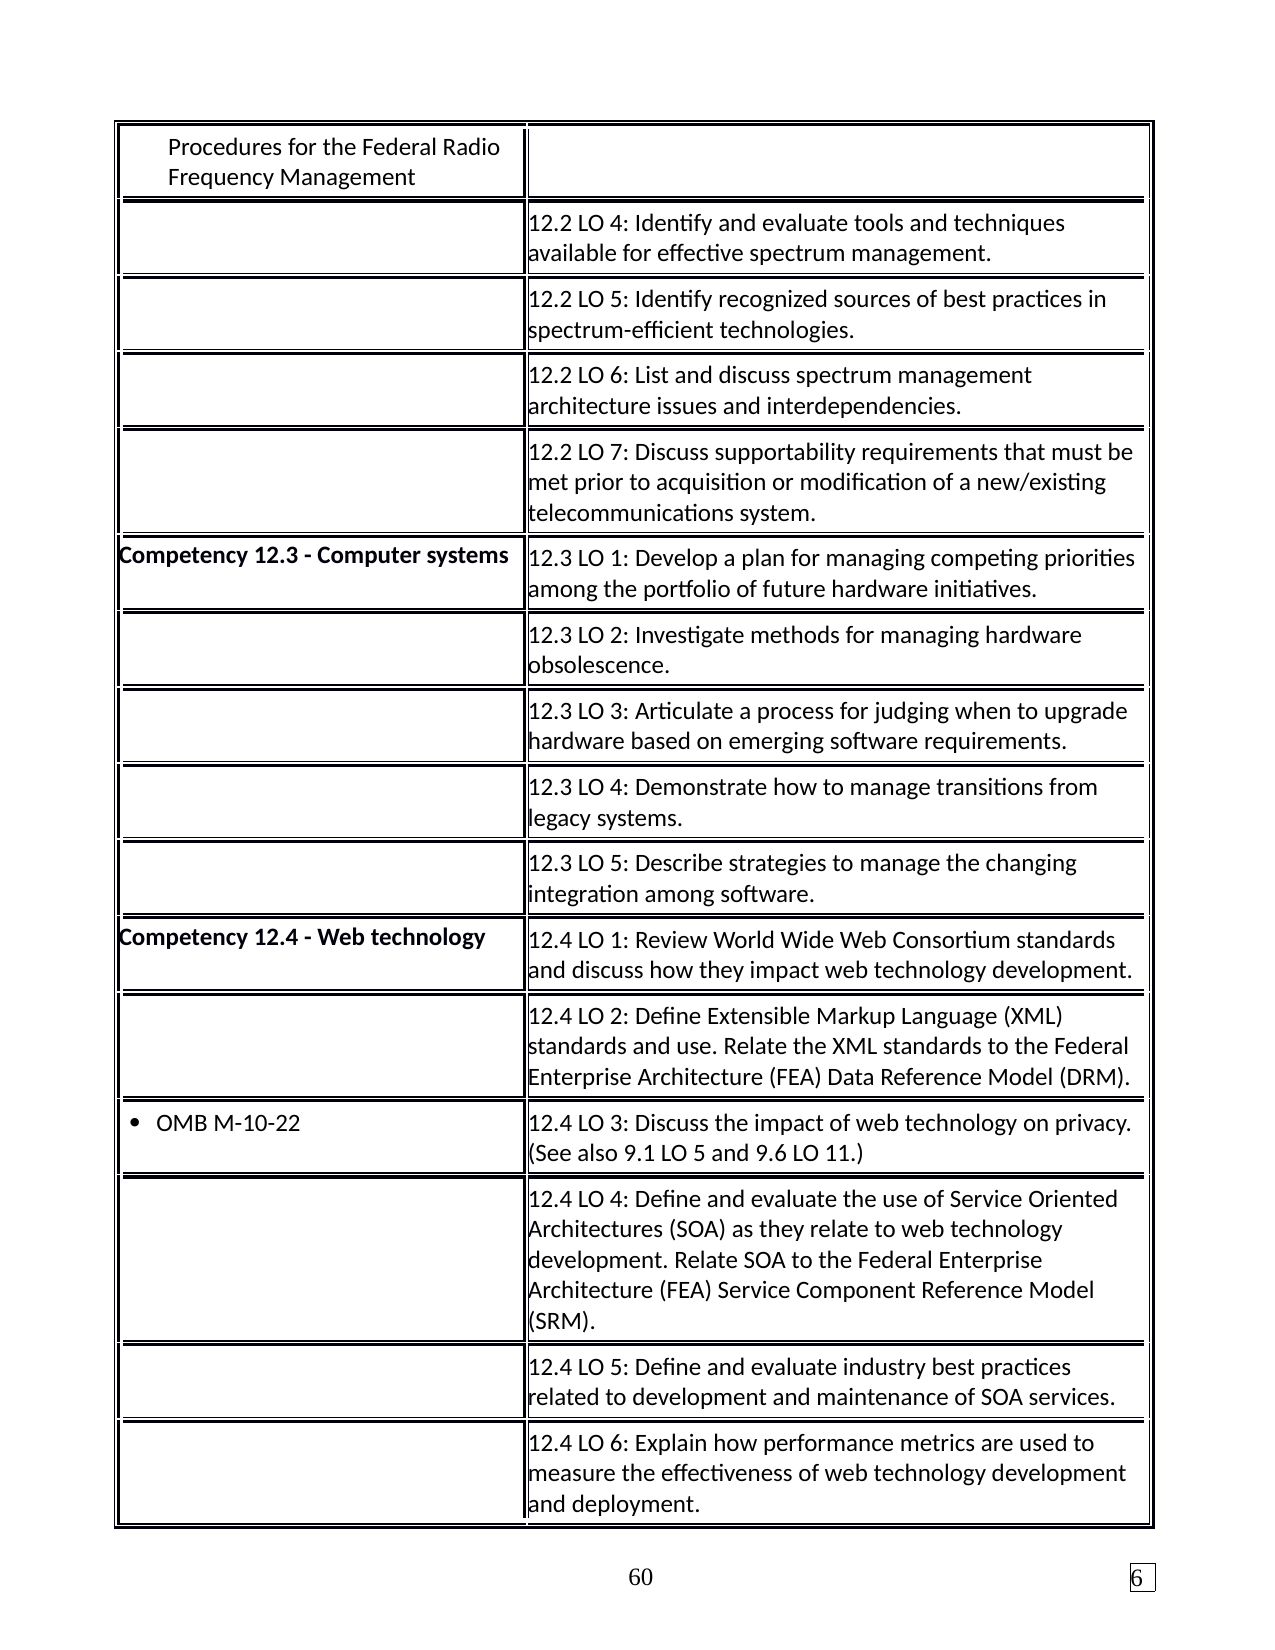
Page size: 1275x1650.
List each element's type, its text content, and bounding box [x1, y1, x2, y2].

table_cell 12.2 LO 4: Identify and evaluate tools and techniques available for effective spectrum management. [526, 196, 1152, 272]
table_cell 12.4 LO 2: Define Extensible Markup Language (XML) standards and use. Relate the XML standards to the Federal Enterprise Architecture (FEA) Data Reference Model (DRM). [526, 989, 1152, 1096]
table_cell Competency 12.4 - Web technology [117, 913, 526, 989]
table_cell [117, 989, 526, 1096]
table_cell [117, 273, 526, 349]
table_cell 12.4 LO 5: Define and evaluate industry best practices related to development and maintenance of SOA services. [526, 1340, 1152, 1416]
table_cell 12.3 LO 4: Demonstrate how to manage transitions from legacy systems. [526, 761, 1152, 837]
table_cell [117, 349, 526, 425]
table_cell 12.3 LO 2: Investigate methods for managing hardware obsolescence. [526, 608, 1152, 684]
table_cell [120, 126, 526, 196]
table_cell 12.3 LO 5: Describe strategies to manage the changing integration among software. [526, 837, 1152, 913]
table_cell [117, 425, 526, 532]
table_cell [526, 122, 1152, 196]
table_cell [117, 684, 526, 761]
table_cell [117, 608, 526, 684]
table_cell [117, 761, 526, 837]
table_cell 12.2 LO 5: Identify recognized sources of best practices in spectrum-efficient technologies. [526, 273, 1152, 349]
table_cell 12.2 LO 7: Discuss supportability requirements that must be met prior to acquisition or modification of a new/existing telecommunications system. [526, 425, 1152, 532]
table_cell 12.4 LO 6: Explain how performance metrics are used to measure the effectiveness of web technology development and deployment. [526, 1416, 1152, 1523]
table_cell 12.2 LO 6: List and discuss spectrum management architecture issues and interdependencies. [526, 349, 1152, 425]
table_cell OMB M-10-22 [117, 1096, 526, 1172]
table_cell 12.4 LO 4: Define and evaluate the use of Service Oriented Architectures (SOA) as they relate to web technology development. Relate SOA to the Federal Enterprise Architecture (FEA) Service Component Reference Model (SRM). [526, 1172, 1152, 1340]
table_cell [117, 1416, 526, 1523]
table_cell [117, 1340, 526, 1416]
table_cell [117, 196, 526, 272]
table_cell 12.4 LO 3: Discuss the impact of web technology on privacy. (See also 9.1 LO 5 and 9.6 LO 11.) [526, 1096, 1152, 1172]
table_cell [117, 1172, 526, 1340]
table_cell [117, 837, 526, 913]
table_cell 12.4 LO 1: Review World Wide Web Consortium standards and discuss how they impact web technology development. [526, 913, 1152, 989]
table_cell 12.3 LO 1: Develop a plan for managing competing priorities among the portfolio of future hardware initiatives. [526, 532, 1152, 608]
table_cell 12.3 LO 3: Articulate a process for judging when to upgrade hardware based on emerging software requirements. [526, 684, 1152, 761]
table_cell Competency 12.3 - Computer systems [117, 532, 526, 608]
